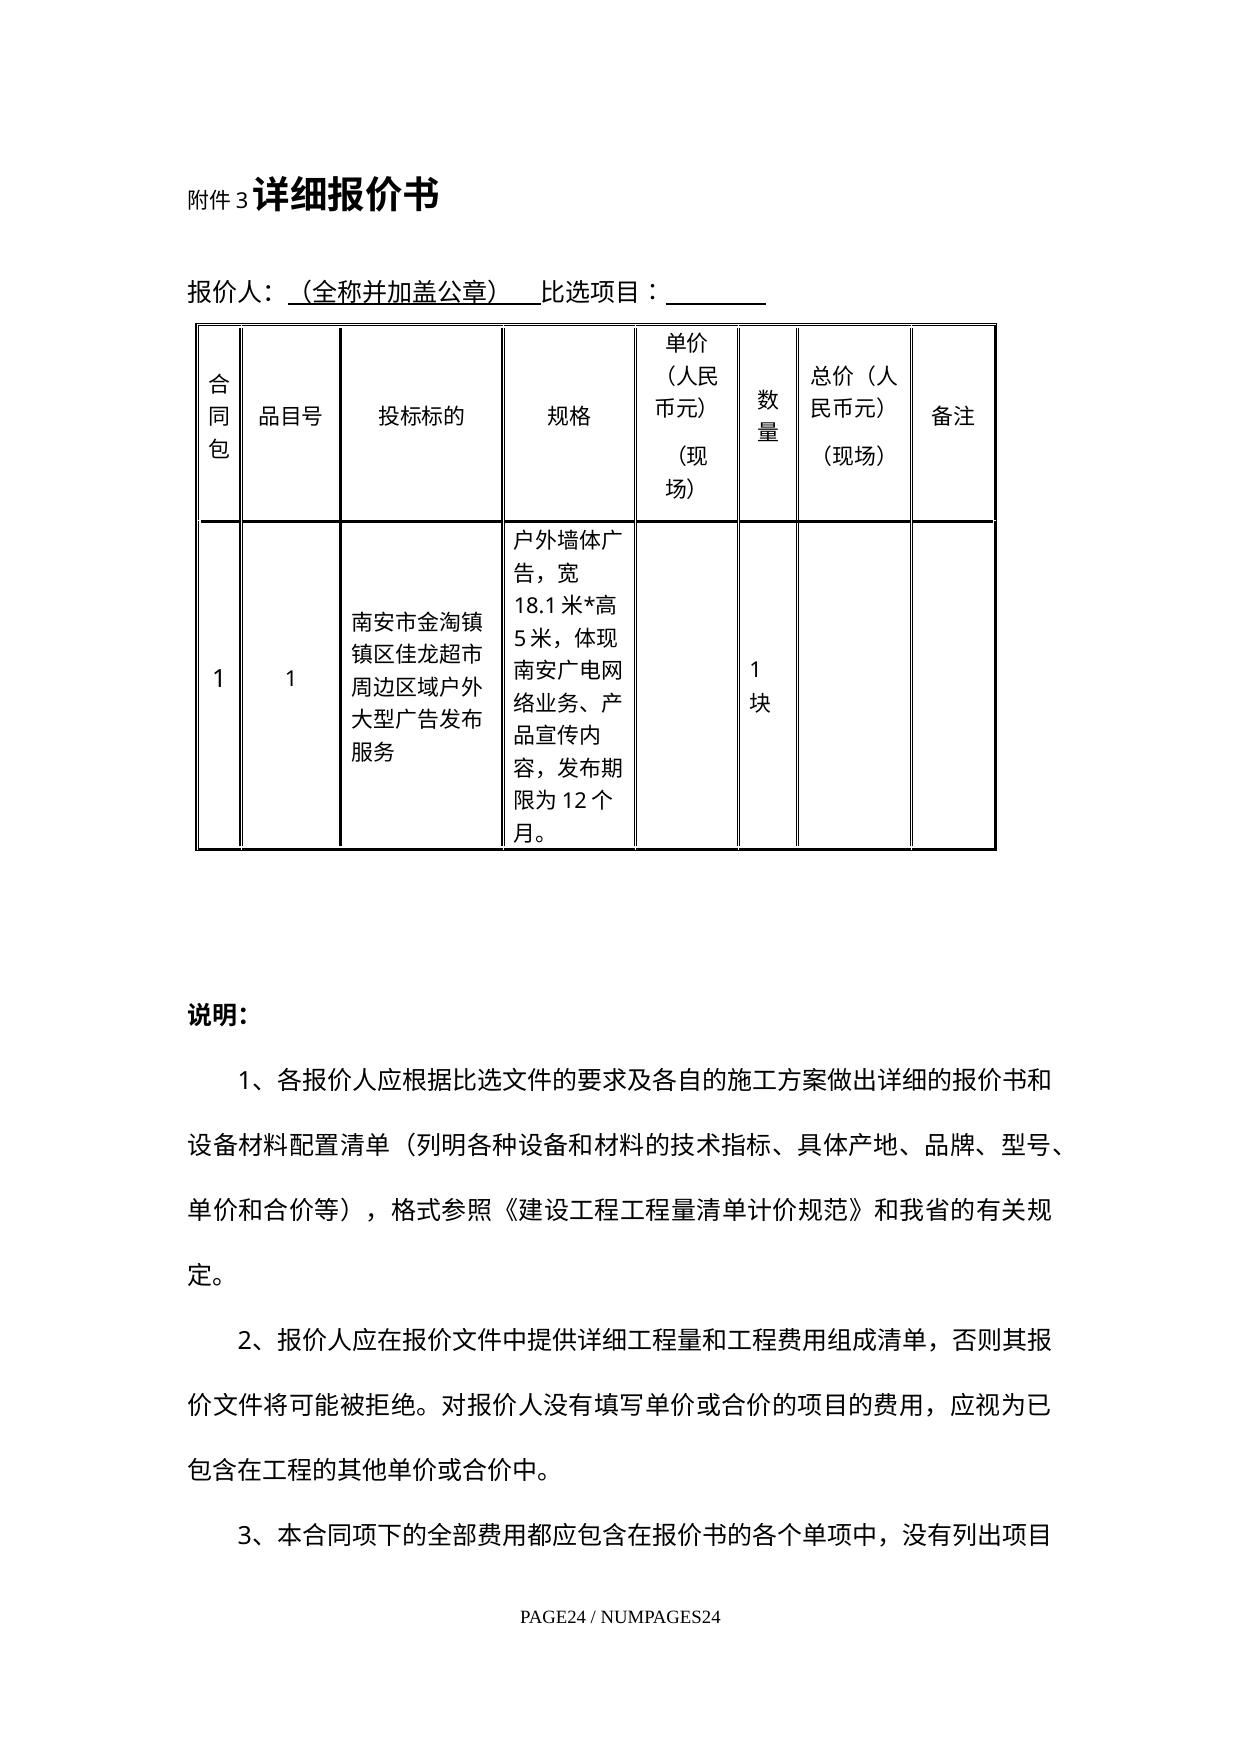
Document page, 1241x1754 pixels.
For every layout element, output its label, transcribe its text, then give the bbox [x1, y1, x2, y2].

table_cell 1 [241, 522, 341, 848]
text 2、报价人应在报价文件中提供详细工程量和工程费用组成清单，否则其报价文件将可能被拒绝。对报价人没有填写单价或合价的项目的费用，应视为已包含在工程的其他单价或合价中。 [187, 1306, 1053, 1501]
table_cell [798, 523, 911, 848]
table_cell [635, 520, 738, 848]
table_header 品目号 [241, 326, 341, 519]
table_header 总价（人民币元） （现场） [798, 326, 911, 519]
text 说明： [187, 981, 1053, 1046]
text 附件3详细报价书 [187, 160, 1053, 225]
text 报价人：（全称并加盖公章） 比选项目∶ [187, 258, 1053, 323]
table_header 规格 [503, 326, 635, 519]
table_cell [911, 520, 996, 848]
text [187, 1501, 1053, 1566]
table_header 投标标的 [341, 326, 503, 519]
table_header 备注 [911, 324, 996, 519]
text 1、各报价人应根据比选文件的要求及各自的施工方案做出详细的报价书和设备材料配置清单（列明各种设备和材料的技术指标、具体产地、品牌、型号、单价和合价等），格式参照《建设工程工程量清单计价规范》和我省的有关规定。 [187, 1046, 1053, 1306]
table_cell 南安市金淘镇镇区佳龙超市周边区域户外大型广告发布服务 [341, 523, 503, 848]
table_cell 户外墙体广告，宽18.1米*高5米，体现南安广电网络业务、产品宣传内容，发布期限为12个月。 [503, 522, 635, 848]
table_cell 1 [197, 520, 241, 848]
table_header 合同包 [199, 326, 241, 519]
table_header 单价（人民币元） （现场） [635, 324, 738, 519]
table_header 数量 [738, 326, 797, 519]
table_cell 1块 [738, 522, 797, 848]
